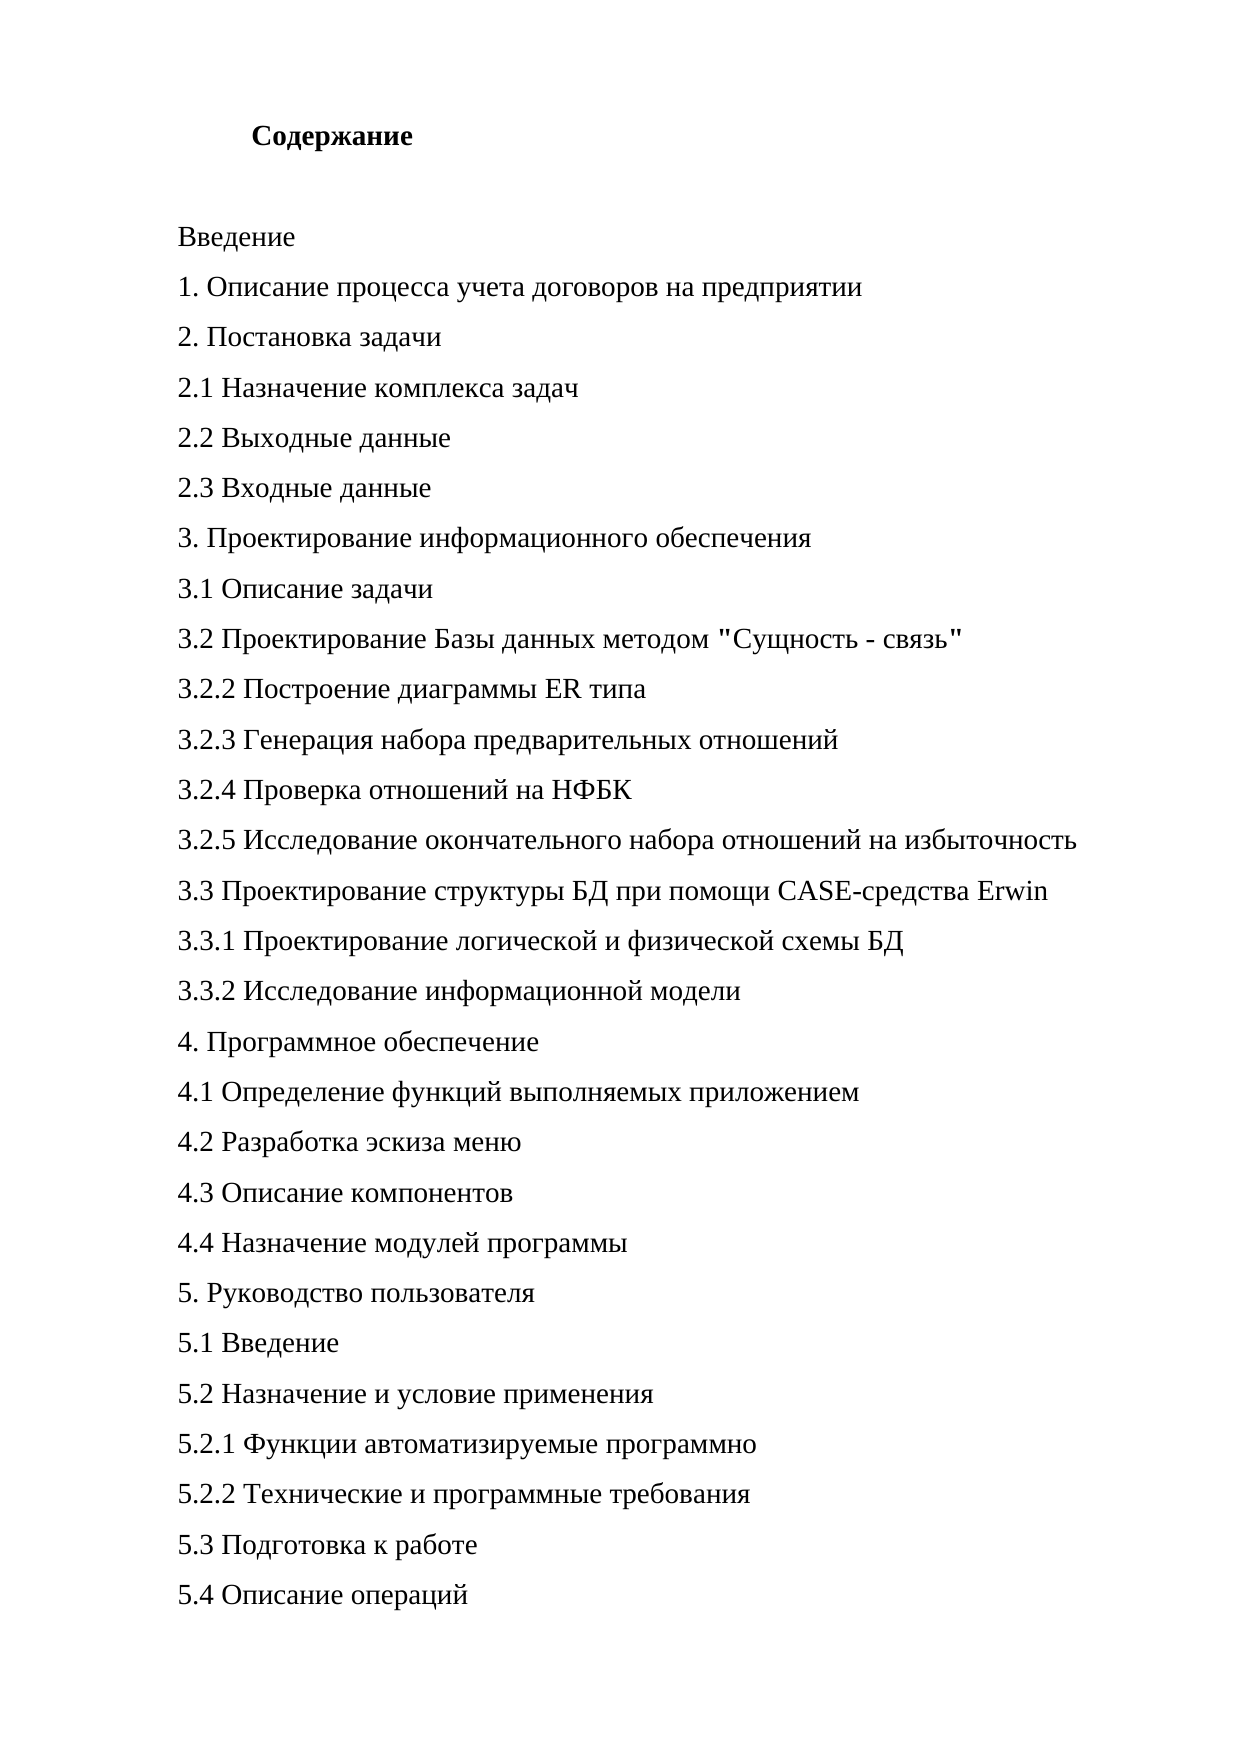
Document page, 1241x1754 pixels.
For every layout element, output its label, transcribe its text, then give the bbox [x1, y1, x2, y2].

text 3.2 Проектирование Базы данных методом "Сущность - связь" [177, 621, 1152, 655]
text 3.2.2 Построение диаграммы ER типа [177, 672, 1152, 705]
text 5.2.2 Технические и программные требования [177, 1477, 1152, 1510]
text 5.3 Подготовка к работе [177, 1527, 1152, 1560]
text 4.3 Описание компонентов [177, 1175, 1152, 1208]
text 5.1 Введение [177, 1326, 1152, 1359]
text 2. Постановка задачи [177, 319, 1152, 353]
text 5. Руководство пользователя [177, 1275, 1152, 1309]
text Введение [177, 219, 1152, 252]
text 5.2 Назначение и условие применения [177, 1376, 1152, 1409]
subtitle 3.3 Проектирование структуры БД при помощи CASE-средства Erwin [177, 873, 1152, 906]
text 3.2.3 Генерация набора предварительных отношений [177, 722, 1152, 755]
text 3.3.2 Исследование информационной модели [177, 973, 1152, 1007]
text 5.4 Описание операций [177, 1577, 1152, 1611]
text 4.1 Определение функций выполняемых приложением [177, 1074, 1152, 1108]
text Содержание [177, 118, 1152, 152]
subtitle 1. Описание процесса учета договоров на предприятии [177, 269, 1152, 303]
text 4.4 Назначение модулей программы [177, 1225, 1152, 1258]
text 5.2.1 Функции автоматизируемые программно [177, 1426, 1152, 1460]
text 3.1 Описание задачи [177, 571, 1152, 604]
text 2.2 Выходные данные [177, 420, 1152, 453]
subtitle 3. Проектирование информационного обеспечения [177, 521, 1152, 554]
text 2.3 Входные данные [177, 470, 1152, 504]
text 3.3.1 Проектирование логической и физической схемы БД [177, 923, 1152, 957]
text 3.2.4 Проверка отношений на НФБК [177, 772, 1152, 806]
text 2.1 Назначение комплекса задач [177, 370, 1152, 403]
text 4. Программное обеспечение [177, 1024, 1152, 1057]
text 4.2 Разработка эскиза меню [177, 1124, 1152, 1158]
text 3.2.5 Исследование окончательного набора отношений на избыточность [177, 822, 1152, 856]
